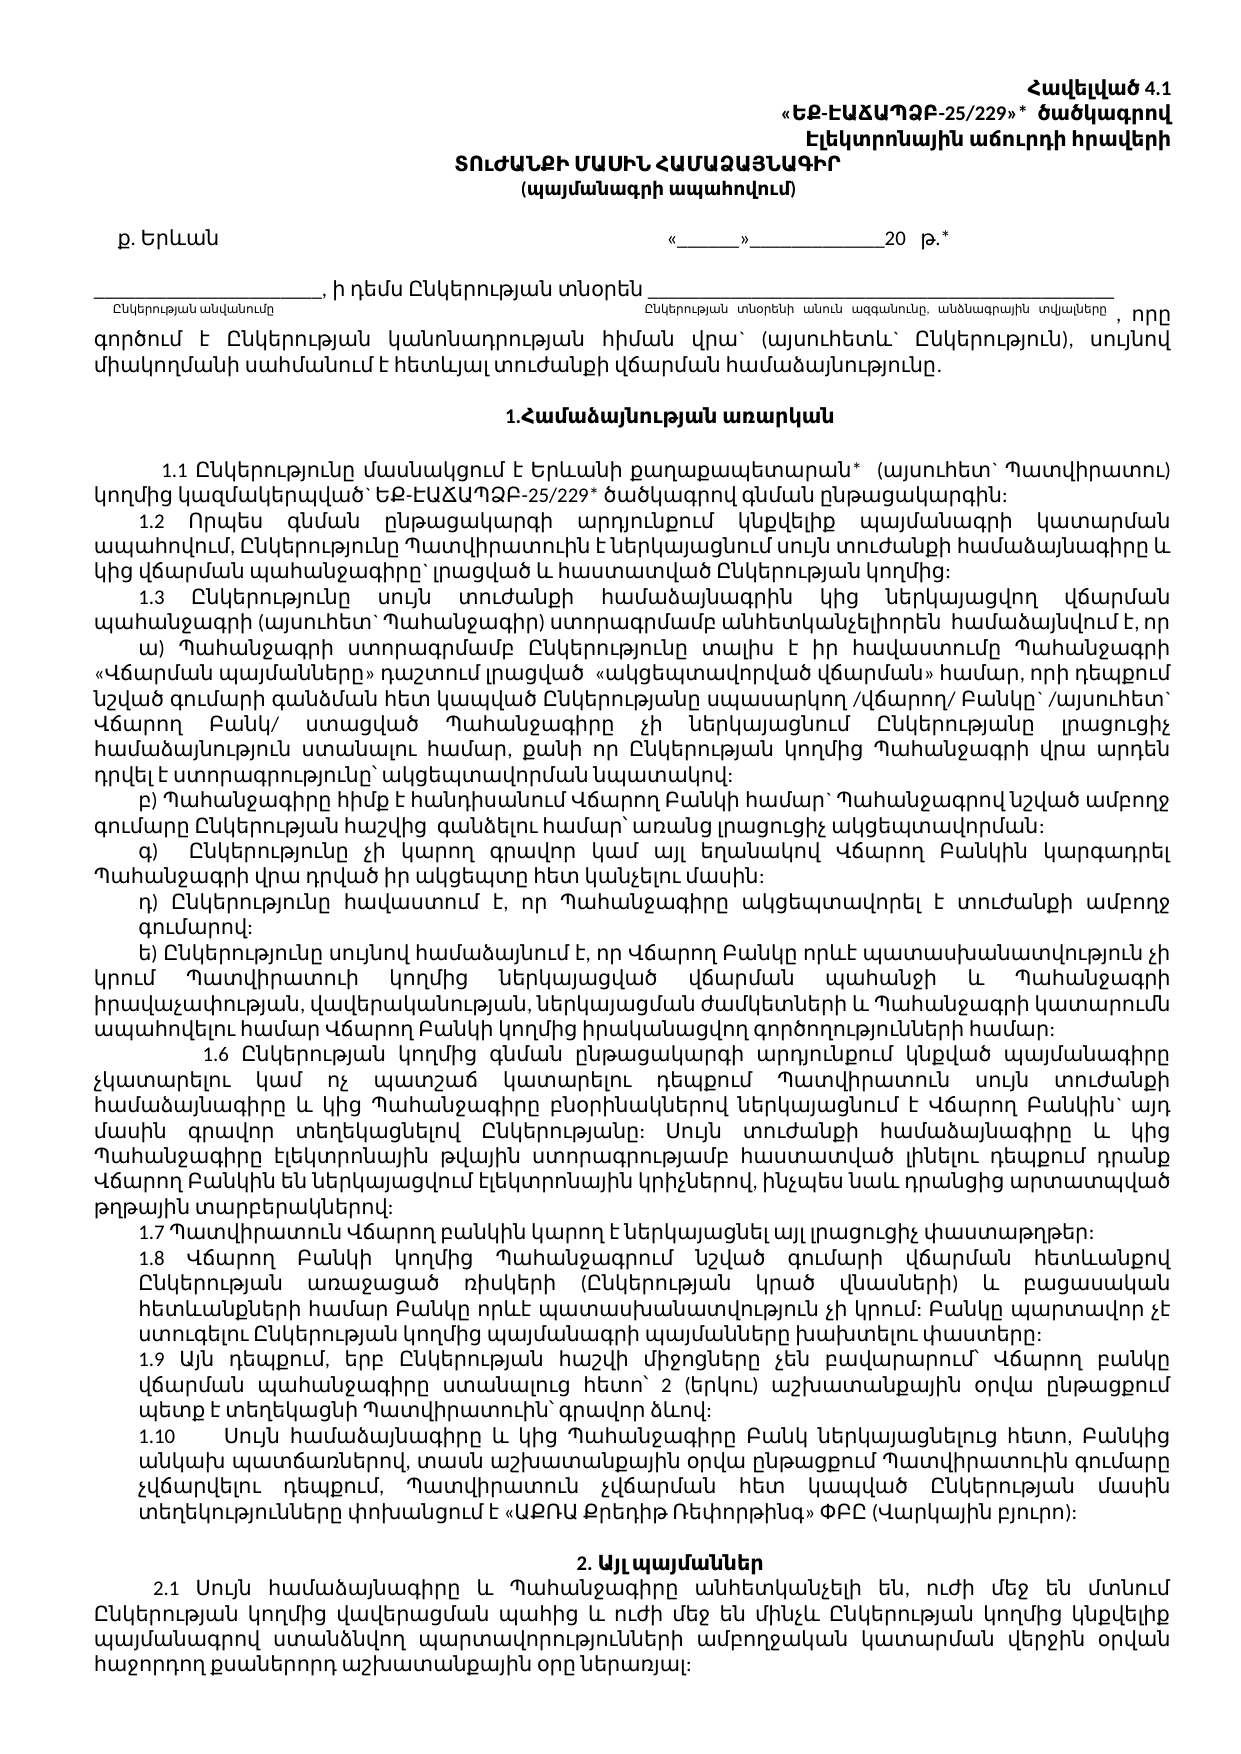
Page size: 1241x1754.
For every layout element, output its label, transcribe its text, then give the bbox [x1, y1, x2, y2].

text բ) Պահանջագիրը հիմք է հանդիսանում Վճարող Բանկի համար` Պահանջագրով նշված ամբողջ գումարը Ընկերության հաշվից գանձելու համար՝ առանց լրացուցիչ ակցեպտավորման: [94, 787, 1171, 838]
text 1.2 Որպես գնման ընթացակարգի արդյունքում կնքվելիք պայմանագրի կատարման ապահովում, Ընկերությունը Պատվիրատուին է ներկայացնում սույն տուժանքի համաձայնագիրը և կից վճարման պահանջագիրը` լրացված և հաստատված Ընկերության կողմից: [94, 508, 1171, 584]
text 2.1 Սույն համաձայնագիրը և Պահանջագիրը անհետկանչելի են, ուժի մեջ են մտնում Ընկերության կողմից վավերացման պահից և ուժի մեջ են մինչև Ընկերության կողմից կնքվելիք պայմանագրով ստանձնվող պարտավորությունների ամբողջական կատարման վերջին օրվան հաջորդող քսաներորդ աշխատանքային օրը ներառյալ: [94, 1575, 1171, 1677]
text դ) Ընկերությունը հավաստում է, որ Պահանջագիրը ակցեպտավորել է տուժանքի ամբողջ գումարով: [138, 889, 1171, 940]
text «ԵՔ-ԷԱՃԱՊՁԲ-25/229»* ծածկագրով [94, 100, 1171, 126]
text 1.9 Այն դեպքում, երբ Ընկերության հաշվի միջոցները չեն բավարարում՝ Վճարող բանկը վճարման պահանջագիրը ստանալուց հետո՝ 2 (երկու) աշխատանքային օրվա ընթացքում պետք է տեղեկացնի Պատվիրատուին՝ գրավոր ձևով: [138, 1347, 1171, 1423]
text 1.3 Ընկերությունը սույն տուժանքի համաձայնագրին կից ներկայացվող վճարման պահանջագրի (այսուհետ` Պահանջագիր) ստորագրմամբ անհետկանչելիորեն համաձայնվում է, որ [94, 584, 1171, 635]
text 1.1 Ընկերությունը մասնակցում է Երևանի քաղաքապետարան* (այսուհետ` Պատվիրատու) կողմից կազմակերպված` ԵՔ-ԷԱՃԱՊՁԲ-25/229* ծածկագրով գնման ընթացակարգին: [94, 457, 1171, 508]
text ա) Պահանջագրի ստորագրմամբ Ընկերությունը տալիս է իր հավաստումը Պահանջագրի «Վճարման պայմանները» դաշտում լրացված «ակցեպտավորված վճարման» համար, որի դեպքում նշված գումարի գանձման հետ կապված Ընկերությանը սպասարկող /վճարող/ Բանկը` /այսուհետ` Վճարող Բանկ/ ստացված Պահանջագիրը չի ներկայացնում Ընկերությանը լրացուցիչ համաձայնություն ստանալու համար, քանի որ Ընկերության կողմից Պահանջագրի վրա արդեն դրվել է ստորագրությունը՝ ակցեպտավորման նպատակով: [94, 635, 1171, 787]
text Ընկերության անվանումը Ընկերության տնօրենի անուն ազգանունը, անձնագրային տվյալները , որը գործում է Ընկերության կանոնադրության հիման վրա` (այսուհետև` Ընկերություն), սույնով միակողմանի սահմանում է հետևյալ տուժանքի վճարման համաձայնությունը. [94, 301, 1171, 377]
text ե) Ընկերությունը սույնով համաձայնում է, որ Վճարող Բանկը որևէ պատասխանատվություն չի կրում Պատվիրատուի կողմից ներկայացված վճարման պահանջի և Պահանջագրի իրավաչափության, վավերականության, ներկայացման ժամկետների և Պահանջագրի կատարումն ապահովելու համար Վճարող Բանկի կողմից իրականացվող գործողությունների համար: [94, 940, 1171, 1042]
text ք. Երևան «______»_____________20 թ.* [94, 225, 1171, 250]
text 1.6 Ընկերության կողմից գնման ընթացակարգի արդյունքում կնքված պայմանագիրը չկատարելու կամ ոչ պատշաճ կատարելու դեպքում Պատվիրատուն սույն տուժանքի համաձայնագիրը և կից Պահանջագիրը բնօրինակներով ներկայացնում է Վճարող Բանկին` այդ մասին գրավոր տեղեկացնելով Ընկերությանը: Սույն տուժանքի համաձայնագիրը և կից Պահանջագիրը էլեկտրոնային թվային ստորագրությամբ հաստատված լինելու դեպքում դրանք Վճարող Բանկին են ներկայացվում էլեկտրոնային կրիչներով, ինչպես նաև դրանցից արտատպված թղթային տարբերակներով: [94, 1042, 1171, 1219]
text գ) Ընկերությունը չի կարող գրավոր կամ այլ եղանակով Վճարող Բանկին կարգադրել Պահանջագրի վրա դրված իր ակցեպտը հետ կանչելու մասին: [94, 838, 1171, 889]
text 1.Համաձայնության առարկան [169, 403, 1171, 428]
text ՏՈւԺԱՆՔԻ ՄԱՍԻՆ ՀԱՄԱՁԱՅՆԱԳԻՐ [94, 151, 1171, 177]
text 1.7 Պատվիրատուն Վճարող բանկին կարող է ներկայացնել այլ լրացուցիչ փաստաթղթեր: [138, 1219, 1171, 1245]
text Էլեկտրոնային աճուրդի հրավերի [94, 126, 1171, 151]
text (պայմանագրի ապահովում) [94, 177, 1171, 199]
text ______________________, ի դեմս Ընկերության տնօրեն _____________________________________________ [94, 276, 1171, 301]
text 1.8 Վճարող Բանկի կողմից Պահանջագրում նշված գումարի վճարման հետևանքով Ընկերության առաջացած ռիսկերի (Ընկերության կրած վնասների) և բացասական հետևանքների համար Բանկը որևէ պատասխանատվություն չի կրում: Բանկը պարտավոր չէ ստուգելու Ընկերության կողմից պայմանագրի պայմանները խախտելու փաստերը: [138, 1245, 1171, 1347]
text 2. Այլ պայմաններ [169, 1550, 1171, 1575]
text Հավելված 4.1 [94, 75, 1171, 100]
text 1.10 Սույն համաձայնագիրը և կից Պահանջագիրը Բանկ ներկայացնելուց հետո, Բանկից անկախ պատճառներով, տասն աշխատանքային օրվա ընթացքում Պատվիրատուին գումարը չվճարվելու դեպքում, Պատվիրատուն չվճարման հետ կապված Ընկերության մասին տեղեկությունները փոխանցում է «ԱՔՌԱ Քրեդիթ Ռեփորթինգ» ՓԲԸ (Վարկային բյուրո): [138, 1423, 1171, 1524]
